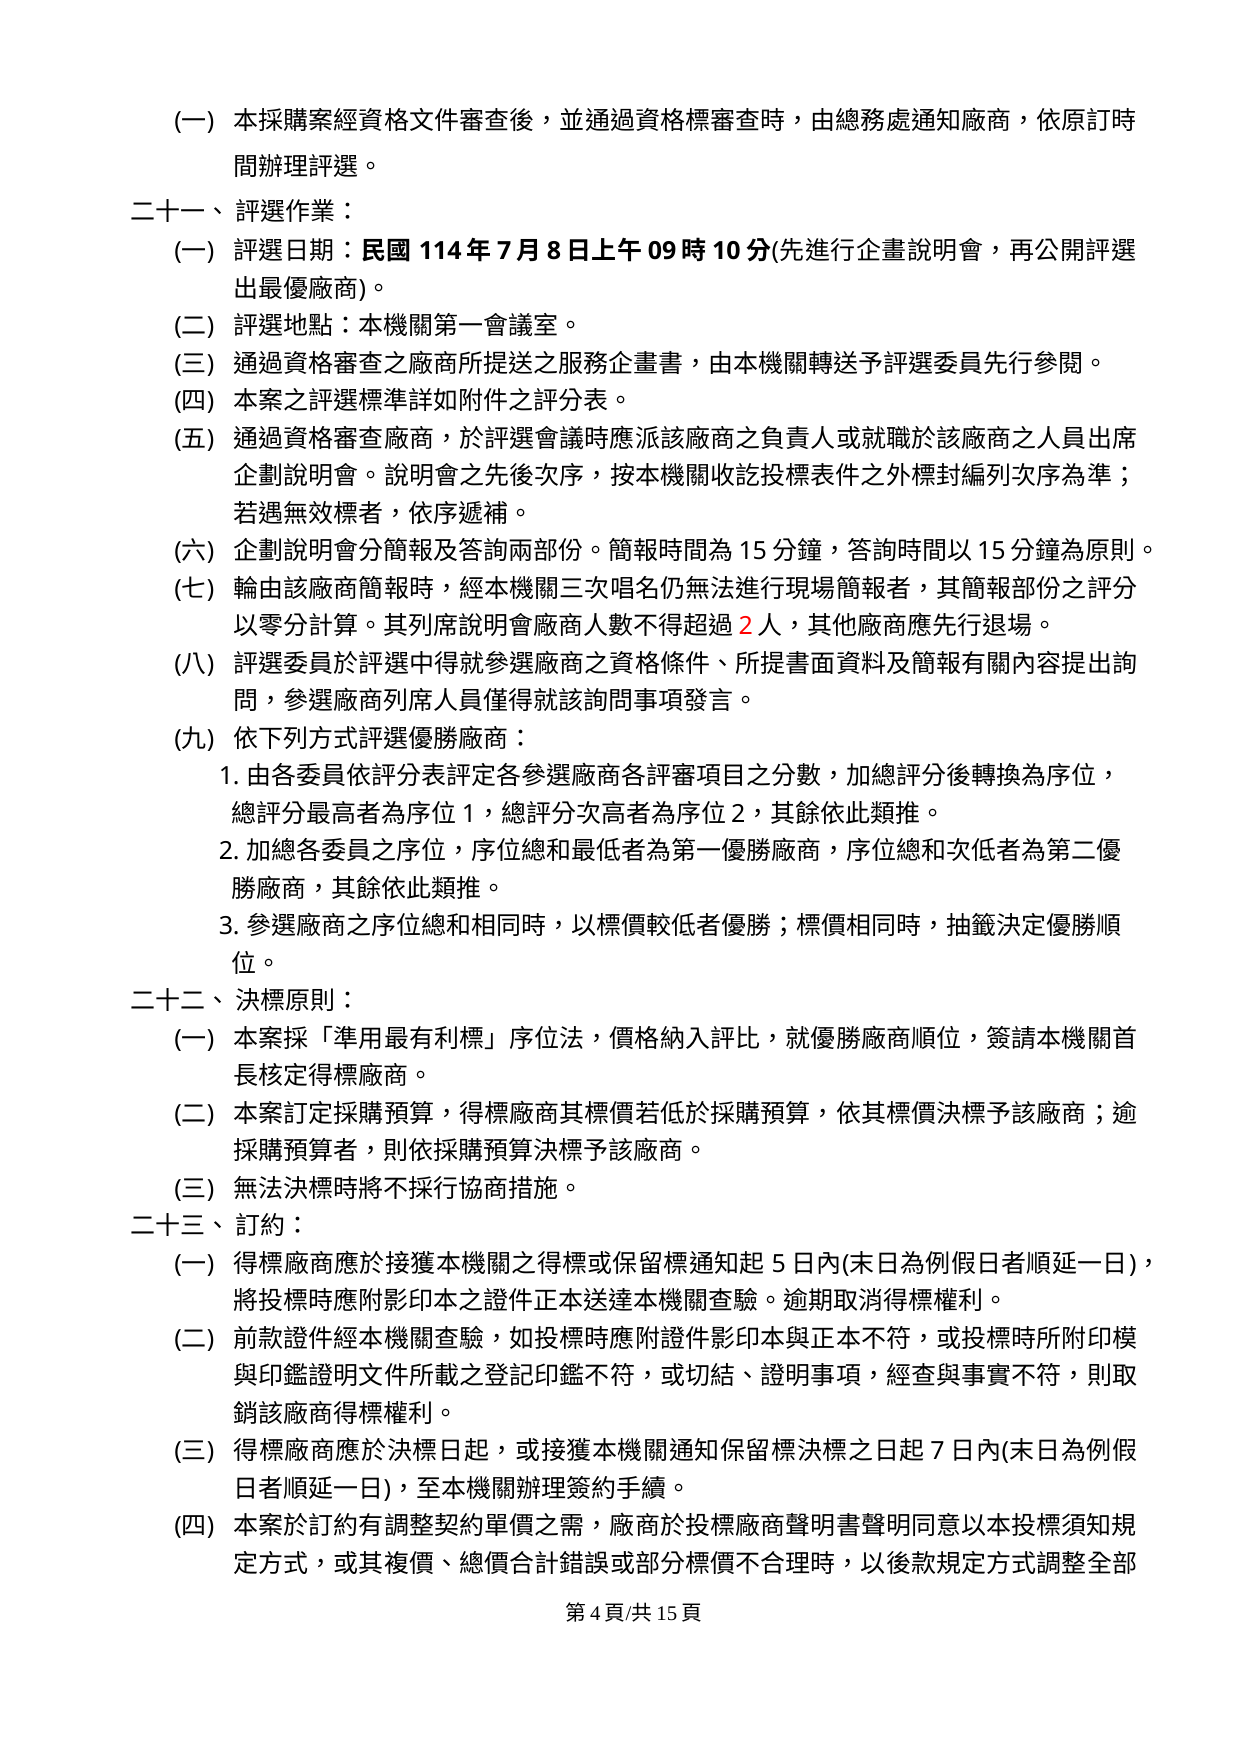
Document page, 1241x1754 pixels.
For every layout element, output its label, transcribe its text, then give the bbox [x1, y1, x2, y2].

list 前款證件經本機關查驗，如投標時應附證件影印本與正本不符，或投標時所附印模與印鑑證明文件所載之登記印鑑不符，或切結、證明事項，經查與事實不符，則取銷該廠商得標權利。 [174, 1317, 1137, 1430]
text 勝廠商，其餘依此類推。 [218, 867, 1137, 905]
list 通過資格審查之廠商所提送之服務企畫書，由本機關轉送予評選委員先行參閱。 [174, 342, 1137, 380]
list 得標廠商應於決標日起，或接獲本機關通知保留標決標之日起7日內(末日為例假日者順延一日)，至本機關辦理簽約手續。 [174, 1430, 1137, 1505]
list 依下列方式評選優勝廠商： [174, 717, 1137, 755]
list 評選地點：本機關第一會議室。 [174, 305, 1137, 342]
list 訂約： [130, 1205, 1137, 1242]
text 總評分最高者為序位1，總評分次高者為序位2，其餘依此類推。 [218, 792, 1137, 830]
list 評選委員於評選中得就參選廠商之資格條件、所提書面資料及簡報有關內容提出詢問，參選廠商列席人員僅得就該詢問事項發言。 [174, 642, 1137, 717]
list 本案之評選標準詳如附件之評分表。 [174, 380, 1137, 417]
list 無法決標時將不採行協商措施。 [174, 1167, 1137, 1205]
list 本案訂定採購預算，得標廠商其標價若低於採購預算，依其標價決標予該廠商；逾採購預算者，則依採購預算決標予該廠商。 [174, 1092, 1137, 1167]
list 得標廠商應於接獲本機關之得標或保留標通知起5日內(末日為例假日者順延一日)，將投標時應附影印本之證件正本送達本機關查驗。逾期取消得標權利。 [174, 1242, 1137, 1317]
list 輪由該廠商簡報時，經本機關三次唱名仍無法進行現場簡報者，其簡報部份之評分以零分計算。其列席說明會廠商人數不得超過2人，其他廠商應先行退場。 [174, 567, 1137, 642]
list 本採購案經資格文件審查後，並通過資格標審查時，由總務處通知廠商，依原訂時間辦理評選。 [174, 92, 1137, 184]
list 本案採「準用最有利標」序位法，價格納入評比，就優勝廠商順位，簽請本機關首長核定得標廠商。 [174, 1017, 1137, 1092]
list 決標原則： [130, 980, 1137, 1017]
list 參選廠商之序位總和相同時，以標價較低者優勝；標價相同時，抽籤決定優勝順 [218, 905, 1137, 942]
list 由各委員依評分表評定各參選廠商各評審項目之分數，加總評分後轉換為序位， [218, 755, 1137, 792]
text 位。 [218, 942, 1137, 980]
list 加總各委員之序位，序位總和最低者為第一優勝廠商，序位總和次低者為第二優 [218, 830, 1137, 867]
list 企劃說明會分簡報及答詢兩部份。簡報時間為15分鐘，答詢時間以15分鐘為原則。 [174, 530, 1137, 567]
list 評選作業： [130, 184, 1137, 230]
list 評選日期：民國 114年7月8日上午09時10分(先進行企畫說明會，再公開評選出最優廠商)。 [174, 230, 1137, 305]
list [174, 1505, 1137, 1580]
list 通過資格審查廠商，於評選會議時應派該廠商之負責人或就職於該廠商之人員出席企劃說明會。說明會之先後次序，按本機關收訖投標表件之外標封編列次序為準；若遇無效標者，依序遞補。 [174, 417, 1137, 530]
